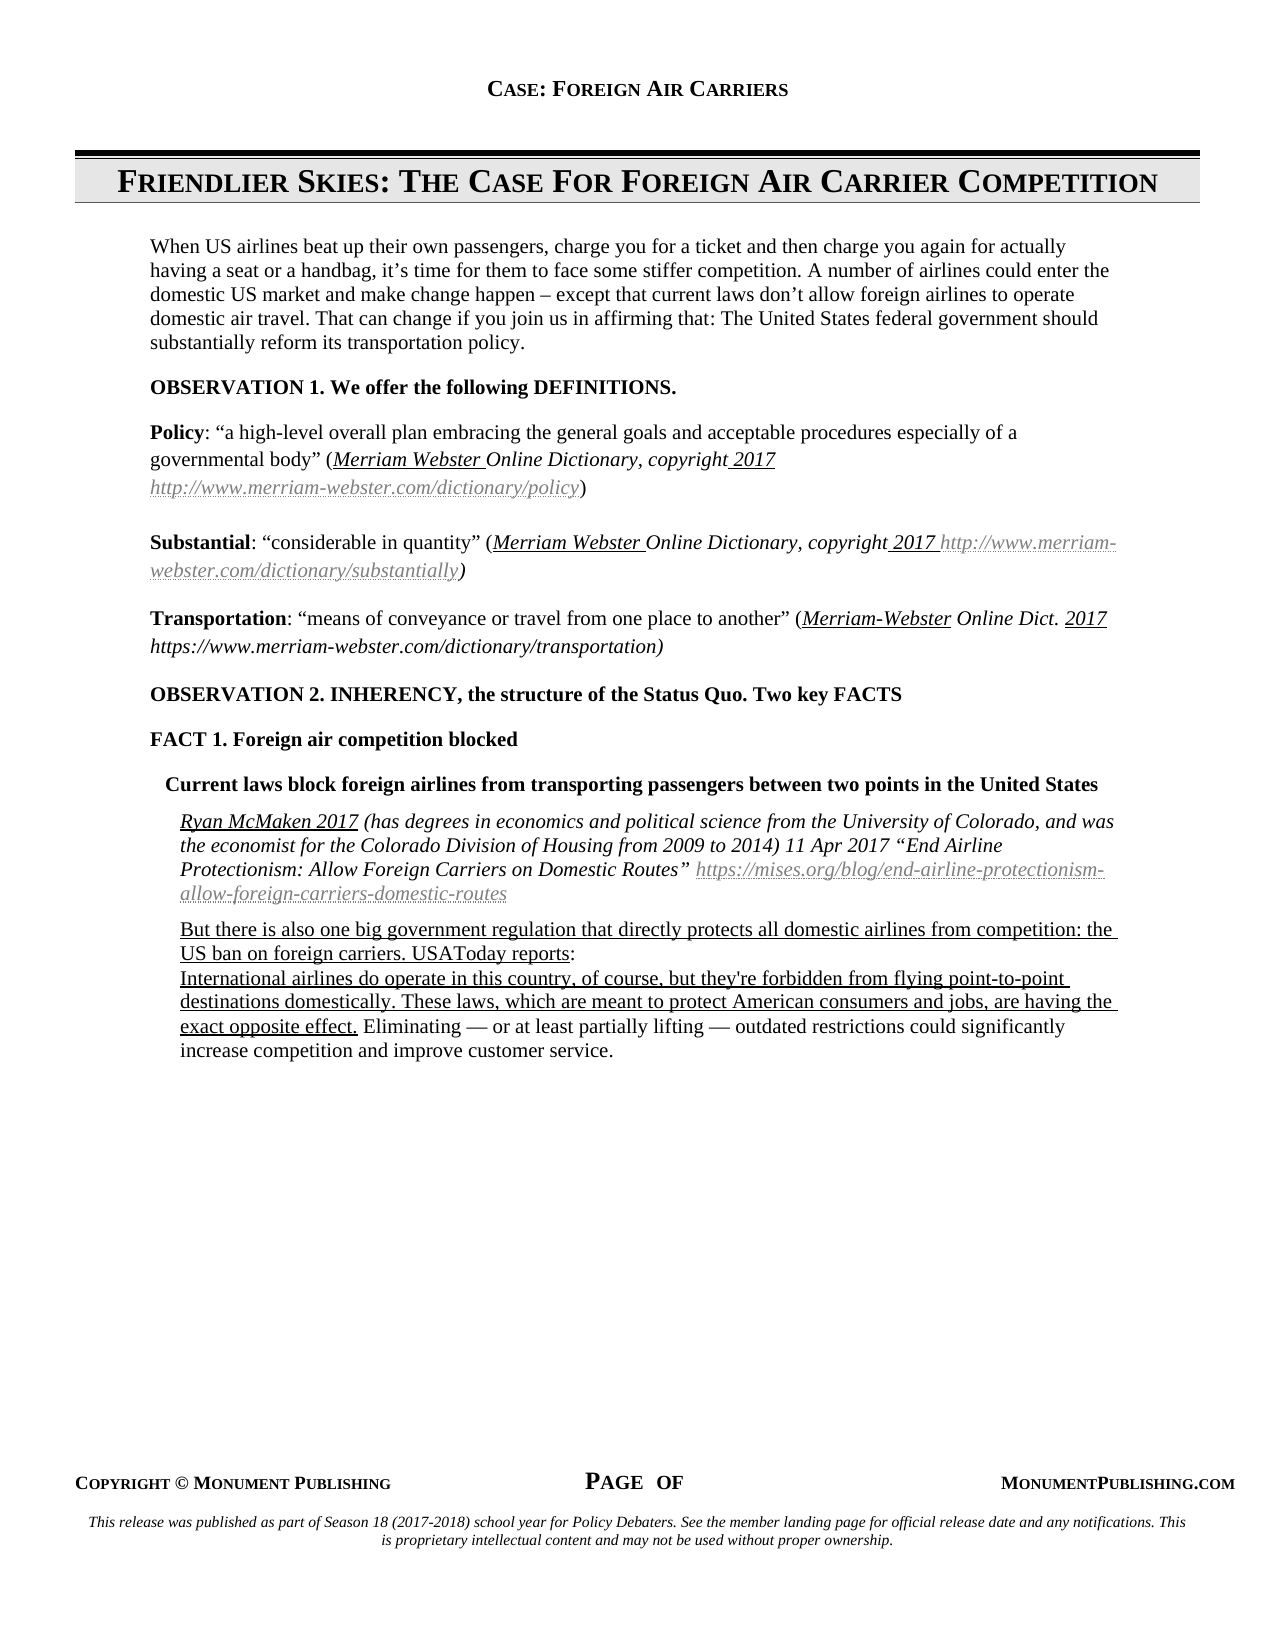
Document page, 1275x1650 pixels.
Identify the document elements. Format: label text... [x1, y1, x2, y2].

text Policy: “a high-level overall plan embracing the general goals and acceptable procedures especially of a governmental body” (Merriam Webster Online Dictionary, copyright 2017 http://www.merriam-webster.com/dictionary/policy) Substantial: “considerable in quantity” (Merriam Webster Online Dictionary, copyright 2017 http://www.merriam-webster.com/dictionary/substantially) [150, 420, 1125, 582]
text FACT 1. Foreign air competition blocked [150, 727, 1125, 751]
title Friendlier Skies: The Case For Foreign Air Carrier Competition [75, 159, 1200, 202]
text Current laws block foreign airlines from transporting passengers between two points in the United States [165, 772, 1125, 796]
text OBSERVATION 2. INHERENCY, the structure of the Status Quo. Two key FACTS [150, 682, 1125, 706]
text But there is also one big government regulation that directly protects all domestic airlines from competition: the US ban on foreign carriers. USAToday reports: International airlines do operate in this country, of course, but they're forbidden from flying point-to-point destinations domestically. These laws, which are meant to protect American consumers and jobs, are having the exact opposite effect. Eliminating — or at least partially lifting — outdated restrictions could significantly increase competition and improve customer service. [180, 917, 1125, 1062]
text Transportation: “means of conveyance or travel from one place to another” (Merriam-Webster Online Dict. 2017 https://www.merriam-webster.com/dictionary/transportation) [150, 606, 1125, 658]
text When US airlines beat up their own passengers, charge you for a ticket and then charge you again for actually having a seat or a handbag, it’s time for them to face some stiffer competition. A number of airlines could enter the domestic US market and make change happen – except that current laws don’t allow foreign airlines to operate domestic air travel. That can change if you join us in affirming that: The United States federal government should substantially reform its transportation policy. [150, 234, 1125, 354]
text OBSERVATION 1. We offer the following DEFINITIONS. [150, 375, 1125, 399]
text Ryan McMaken 2017 (has degrees in economics and political science from the University of Colorado, and was the economist for the Colorado Division of Housing from 2009 to 2014) 11 Apr 2017 “End Airline Protectionism: Allow Foreign Carriers on Domestic Routes” https://mises.org/blog/end-airline-protectionism-allow-foreign-carriers-domestic-routes [180, 808, 1125, 905]
